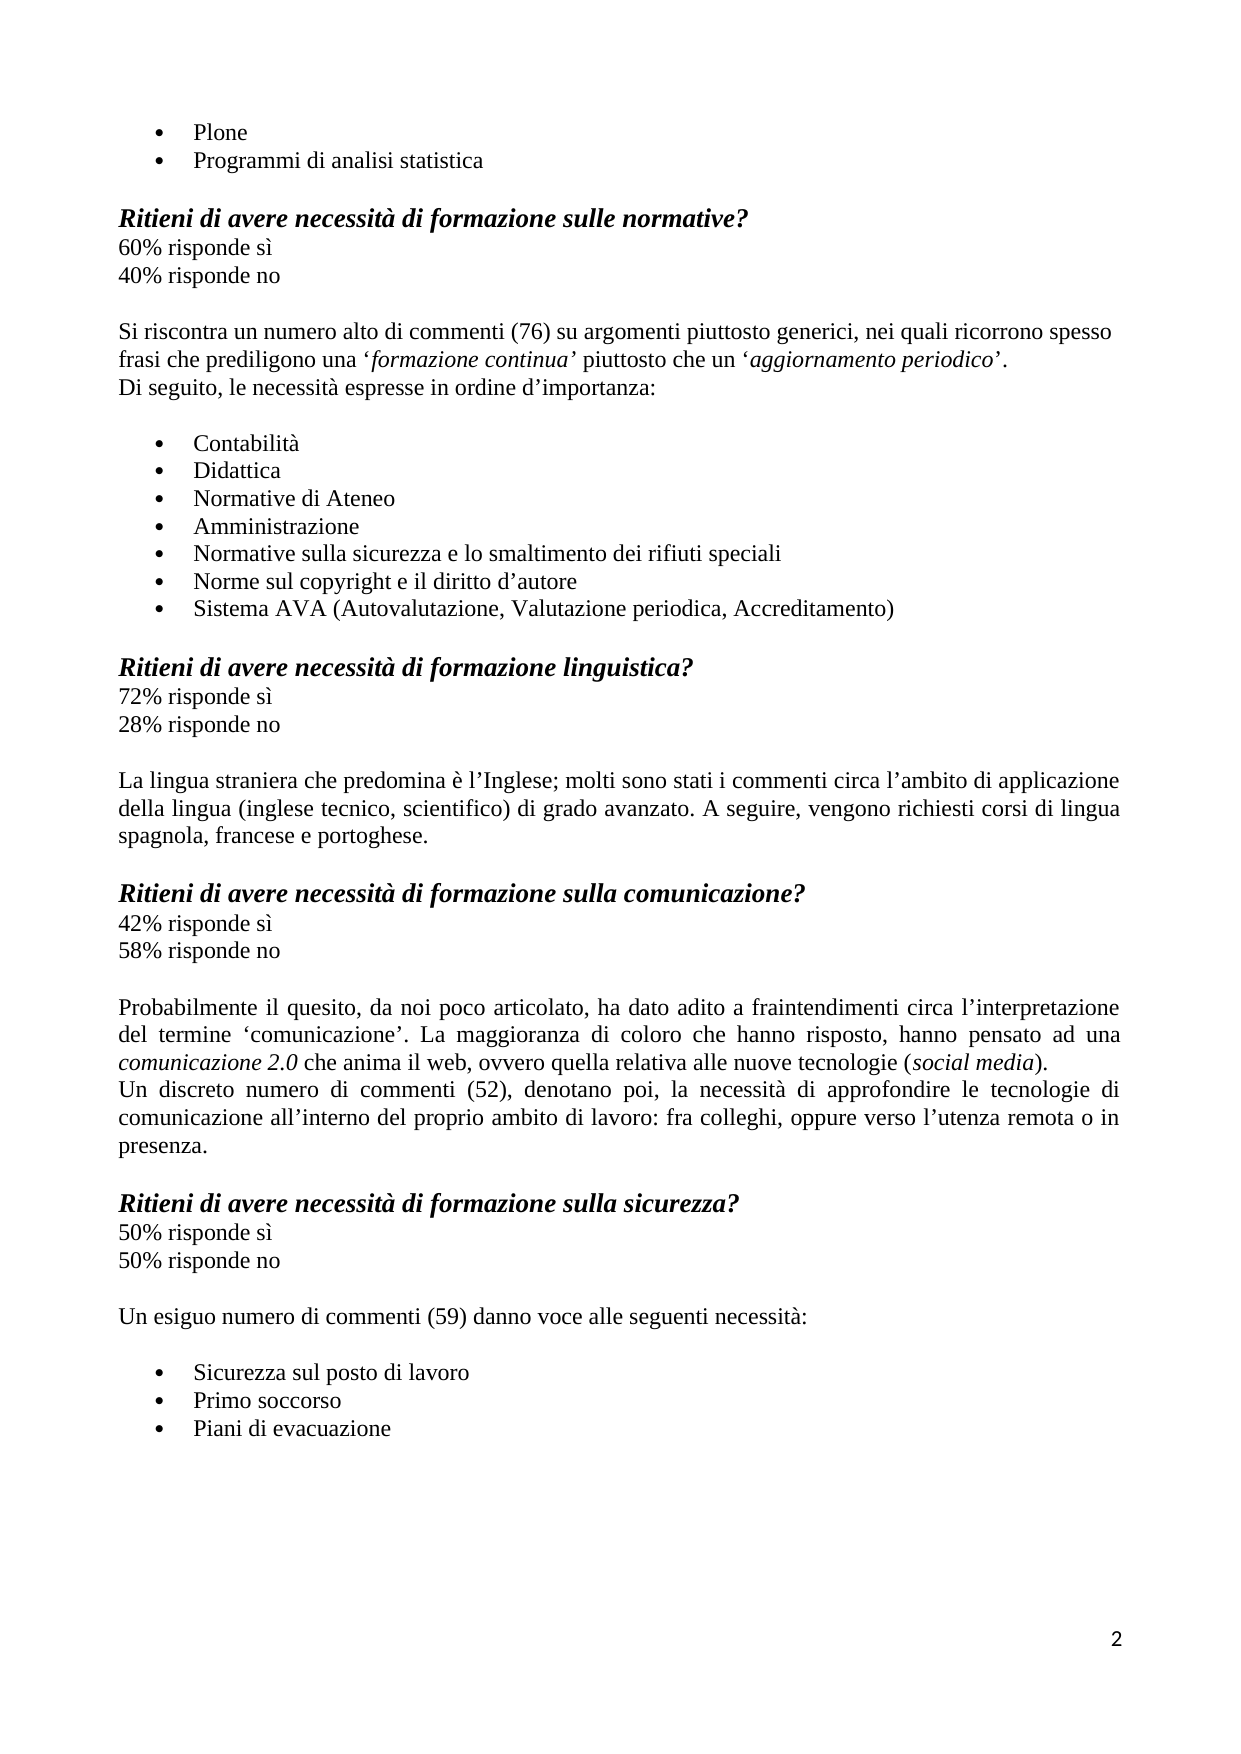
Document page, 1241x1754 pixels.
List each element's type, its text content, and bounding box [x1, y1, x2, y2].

list Norme sul copyright e il diritto d’autore [156, 567, 1122, 594]
text Si riscontra un numero alto di commenti (76) su argomenti piuttosto generici, nei quali ricorrono spesso frasi che prediligono una ‘formazione continua’ piuttosto che un ‘aggiornamento periodico’. [118, 317, 1122, 372]
text 42% risponde sì [118, 909, 1122, 936]
list Sicurezza sul posto di lavoro [156, 1358, 1122, 1386]
text 40% risponde no [118, 261, 1122, 288]
text Un discreto numero di commenti (52), denotano poi, la necessità di approfondire le tecnologie di comunicazione all’interno del proprio ambito di lavoro: fra colleghi, oppure verso l’utenza remota o in presenza. [118, 1075, 1122, 1158]
list Primo soccorso [156, 1386, 1122, 1414]
text 72% risponde sì [118, 682, 1122, 709]
list Sistema AVA (Autovalutazione, Valutazione periodica, Accreditamento) [156, 594, 1122, 622]
text La lingua straniera che predomina è l’Inglese; molti sono stati i commenti circa l’ambito di applicazione della lingua (inglese tecnico, scientifico) di grado avanzato. A seguire, vengono richiesti corsi di lingua spagnola, francese e portoghese. [118, 766, 1122, 849]
text Di seguito, le necessità espresse in ordine d’importanza: [118, 372, 1122, 400]
text 28% risponde no [118, 709, 1122, 737]
text 50% risponde no [118, 1246, 1122, 1273]
text 60% risponde sì [118, 233, 1122, 261]
list Normative sulla sicurezza e lo smaltimento dei rifiuti speciali [156, 539, 1122, 567]
list Plone [156, 118, 1122, 146]
list Programmi di analisi statistica [156, 146, 1122, 173]
text Probabilmente il quesito, da noi poco articolato, ha dato adito a fraintendimenti circa l’interpretazione del termine ‘comunicazione’. La maggioranza di coloro che hanno risposto, hanno pensato ad una comunicazione 2.0 che anima il web, ovvero quella relativa alle nuove tecnologie (social media). [118, 993, 1122, 1075]
text 58% risponde no [118, 936, 1122, 964]
list Piani di evacuazione [156, 1414, 1122, 1441]
text Ritieni di avere necessità di formazione linguistica? [118, 651, 1122, 682]
text Un esiguo numero di commenti (59) danno voce alle seguenti necessità: [118, 1302, 1122, 1330]
list Amministrazione [156, 512, 1122, 539]
text 50% risponde sì [118, 1218, 1122, 1246]
list Didattica [156, 456, 1122, 484]
text Ritieni di avere necessità di formazione sulla sicurezza? [118, 1187, 1122, 1218]
text Ritieni di avere necessità di formazione sulle normative? [118, 202, 1122, 233]
text Ritieni di avere necessità di formazione sulla comunicazione? [118, 877, 1122, 909]
list Normative di Ateneo [156, 484, 1122, 512]
list Contabilità [156, 429, 1122, 456]
